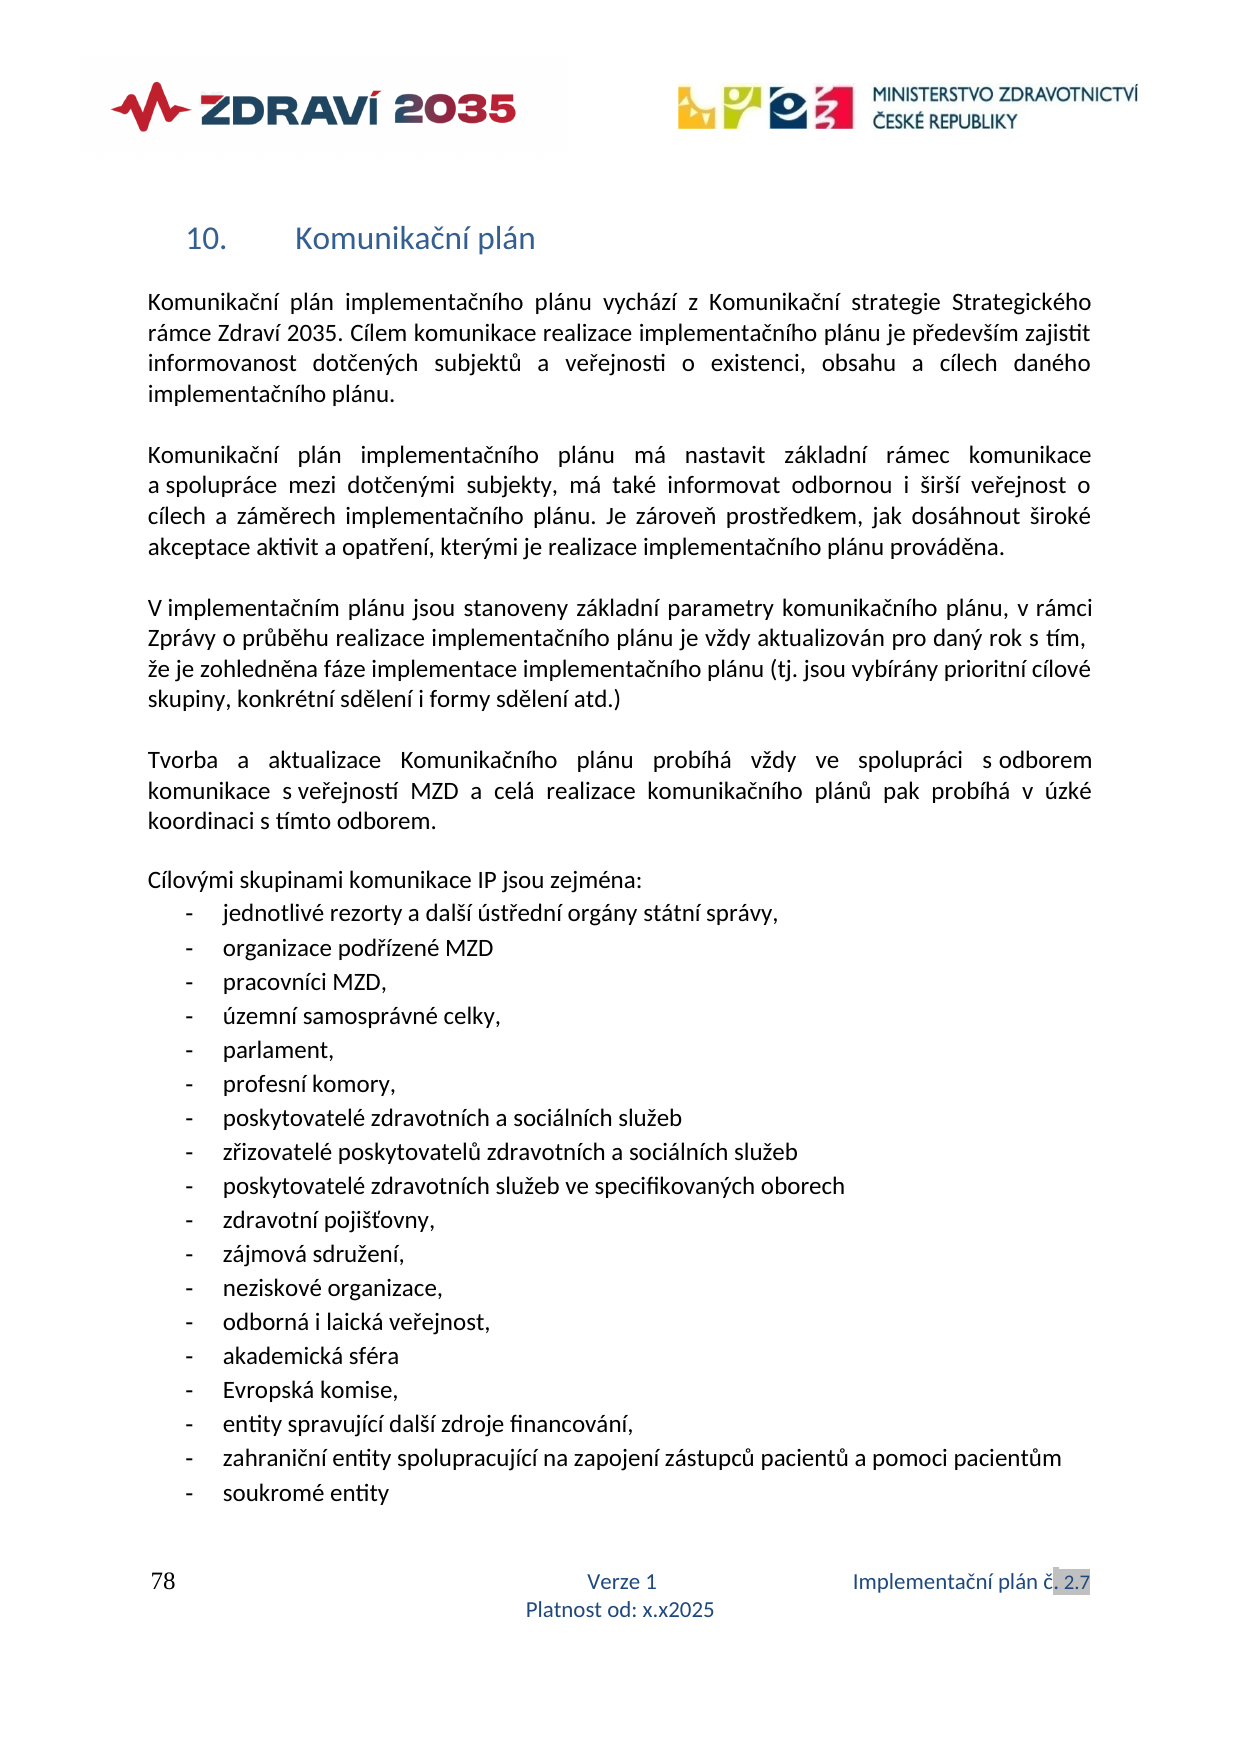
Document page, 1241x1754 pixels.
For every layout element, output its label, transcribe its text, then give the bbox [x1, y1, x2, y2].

text Tvorba a aktualizace Komunikačního plánu probíhá vždy ve spolupráci s odborem komunikace s veřejností MZD a celá realizace komunikačního plánů pak probíhá v úzké koordinaci s tímto odborem. [148, 744, 1092, 836]
list zahraniční entity spolupracující na zapojení zástupců pacientů a pomoci pacientům [185, 1440, 1092, 1474]
list akademická sféra [185, 1338, 1092, 1372]
text Komunikační plán implementačního plánu vychází z Komunikační strategie Strategického rámce Zdraví 2035. Cílem komunikace realizace implementačního plánu je především zajistit informovanost dotčených subjektů a veřejnosti o existenci, obsahu a cílech daného implementačního plánu. [148, 286, 1092, 408]
list neziskové organizace, [185, 1270, 1092, 1304]
list zájmová sdružení, [185, 1236, 1092, 1270]
text Komunikační plán implementačního plánu má nastavit základní rámec komunikace a spolupráce mezi dotčenými subjekty, má také informovat odbornou i širší veřejnost o cílech a záměrech implementačního plánu. Je zároveň prostředkem, jak dosáhnout široké akceptace aktivit a opatření, kterými je realizace implementačního plánu prováděna. [148, 439, 1092, 561]
list územní samosprávné celky, [185, 997, 1092, 1031]
list poskytovatelé zdravotních a sociálních služeb [185, 1099, 1092, 1133]
list soukromé entity [185, 1474, 1092, 1508]
picture [678, 83, 1138, 129]
list organizace podřízené MZD [185, 929, 1092, 963]
text V implementačním plánu jsou stanoveny základní parametry komunikačního plánu, v rámci Zprávy o průběhu realizace implementačního plánu je vždy aktualizován pro daný rok s tím, že je zohledněna fáze implementace implementačního plánu (tj. jsou vybírány prioritní cílové skupiny, konkrétní sdělení i formy sdělení atd.) [148, 592, 1092, 714]
text Cílovými skupinami komunikace IP jsou zejména: [148, 864, 1092, 895]
list Evropská komise, [185, 1372, 1092, 1406]
list odborná i laická veřejnost, [185, 1304, 1092, 1338]
list zdravotní pojišťovny, [185, 1202, 1092, 1236]
list profesní komory, [185, 1065, 1092, 1099]
list poskytovatelé zdravotních služeb ve specifikovaných oborech [185, 1168, 1092, 1202]
picture [79, 54, 569, 157]
subtitle Komunikační plán [185, 217, 1092, 258]
list jednotlivé rezorty a další ústřední orgány státní správy, [185, 895, 1092, 929]
list pracovníci MZD, [185, 963, 1092, 997]
list parlament, [185, 1031, 1092, 1065]
list entity spravující další zdroje financování, [185, 1406, 1092, 1440]
list zřizovatelé poskytovatelů zdravotních a sociálních služeb [185, 1133, 1092, 1168]
